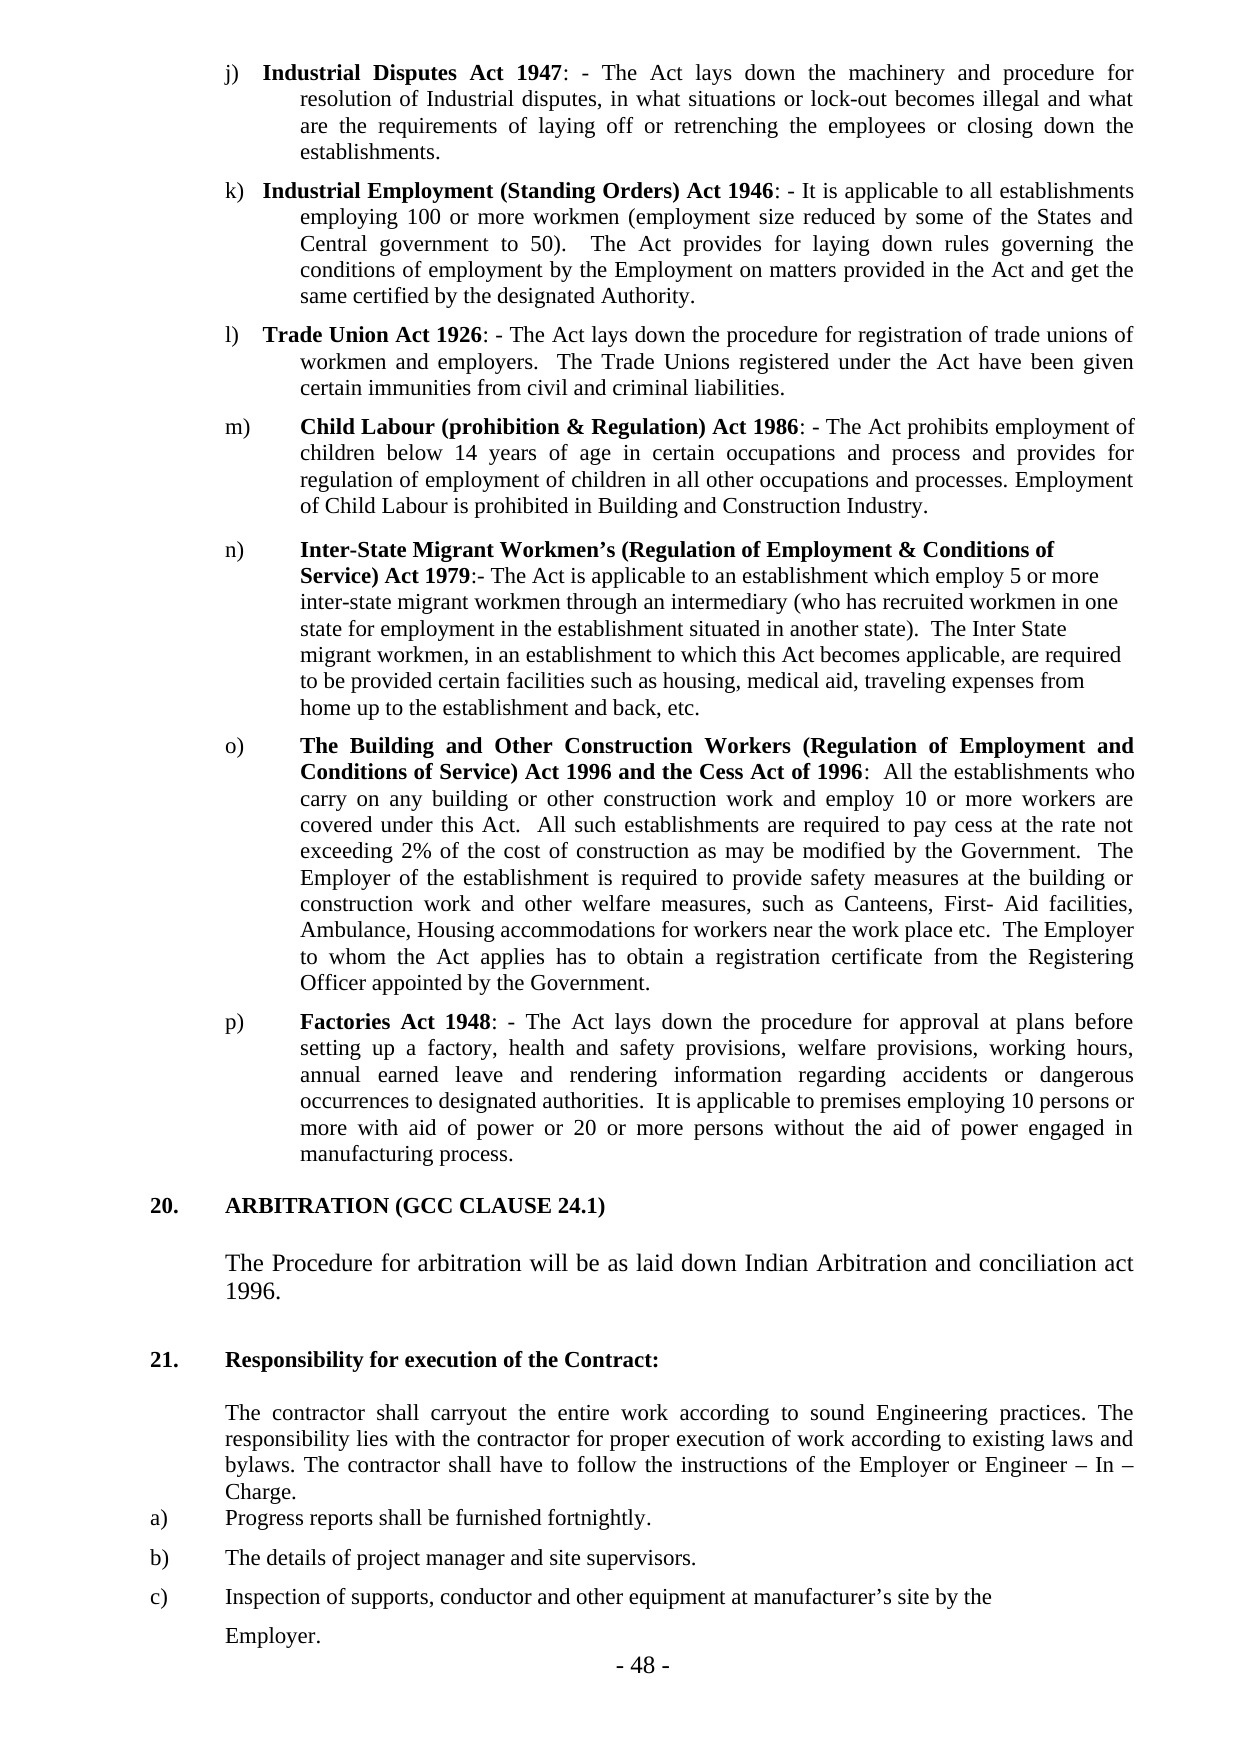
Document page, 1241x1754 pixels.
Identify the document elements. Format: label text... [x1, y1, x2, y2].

text c) Inspection of supports, conductor and other equipment at manufacturer’s site by the [150, 1583, 1135, 1609]
list Responsibility for execution of the Contract: [150, 1346, 1135, 1372]
list Industrial Disputes Act 1947: - The Act lays down the machinery and procedure for resolution of Industrial disputes, in what situations or lock-out becomes illegal and what are the requirements of laying off or retrenching the employees or closing down the establishments. [225, 59, 1135, 164]
list Trade Union Act 1926: - The Act lays down the procedure for registration of trade unions of workmen and employers. The Trade Unions registered under the Act have been given certain immunities from civil and criminal liabilities. [225, 321, 1135, 400]
text a) Progress reports shall be furnished fortnightly. [150, 1504, 1135, 1530]
text The contractor shall carryout the entire work according to sound Engineering practices. The responsibility lies with the contractor for proper execution of work according to existing laws and bylaws. The contractor shall have to follow the instructions of the Employer or Engineer – In – Charge. [225, 1399, 1135, 1504]
text o) The Building and Other Construction Workers (Regulation of Employment and Conditions of Service) Act 1996 and the Cess Act of 1996: All the establishments who carry on any building or other construction work and employ 10 or more workers are covered under this Act. All such establishments are required to pay cess at the rate not exceeding 2% of the cost of construction as may be modified by the Government. The Employer of the establishment is required to provide safety measures at the building or construction work and other welfare measures, such as Canteens, First- Aid facilities, Ambulance, Housing accommodations for workers near the work place etc. The Employer to whom the Act applies has to obtain a registration certificate from the Registering Officer appointed by the Government. [225, 732, 1135, 996]
list ARBITRATION (GCC CLAUSE 24.1) [150, 1193, 1135, 1219]
text m) Child Labour (prohibition & Regulation) Act 1986: - The Act prohibits employment of children below 14 years of age in certain occupations and process and provides for regulation of employment of children in all other occupations and processes. Employment of Child Labour is prohibited in Building and Construction Industry. [150, 413, 1135, 518]
text Employer. [150, 1622, 1135, 1649]
text n) Inter-State Migrant Workmen’s (Regulation of Employment & Conditions of Service) Act 1979:- The Act is applicable to an establishment which employ 5 or more inter-state migrant workmen through an intermediary (who has recruited workmen in one state for employment in the establishment situated in another state). The migrant workmen, in an establishment to which this Act becomes applicable, are required to be provided certain facilities such as housing, medical aid, traveling expenses from home up to the establishment and back, etc. [225, 536, 1135, 720]
list Industrial Employment (Standing Orders) Act 1946: - It is applicable to all establishments employing 100 or more workmen (employment size reduced by some of the States and Central government to 50). The Act provides for laying down rules governing the conditions of employment by the Employment on matters provided in the Act and get the same certified by the designated Authority. [225, 177, 1135, 309]
text p) Factories Act 1948: - The Act lays down the procedure for approval at plans before setting up a factory, health and safety provisions, welfare provisions, working hours, annual earned leave and rendering information regarding accidents or dangerous occurrences to designated authorities. It is applicable to premises employing 10 persons or more with aid of power or 20 or more persons without the aid of power engaged in manufacturing process. [225, 1008, 1135, 1166]
text The Procedure for arbitration will be as laid down Indian Arbitration and conciliation act 1996. [225, 1248, 1135, 1305]
text b) The details of project manager and site supervisors. [150, 1543, 1135, 1570]
